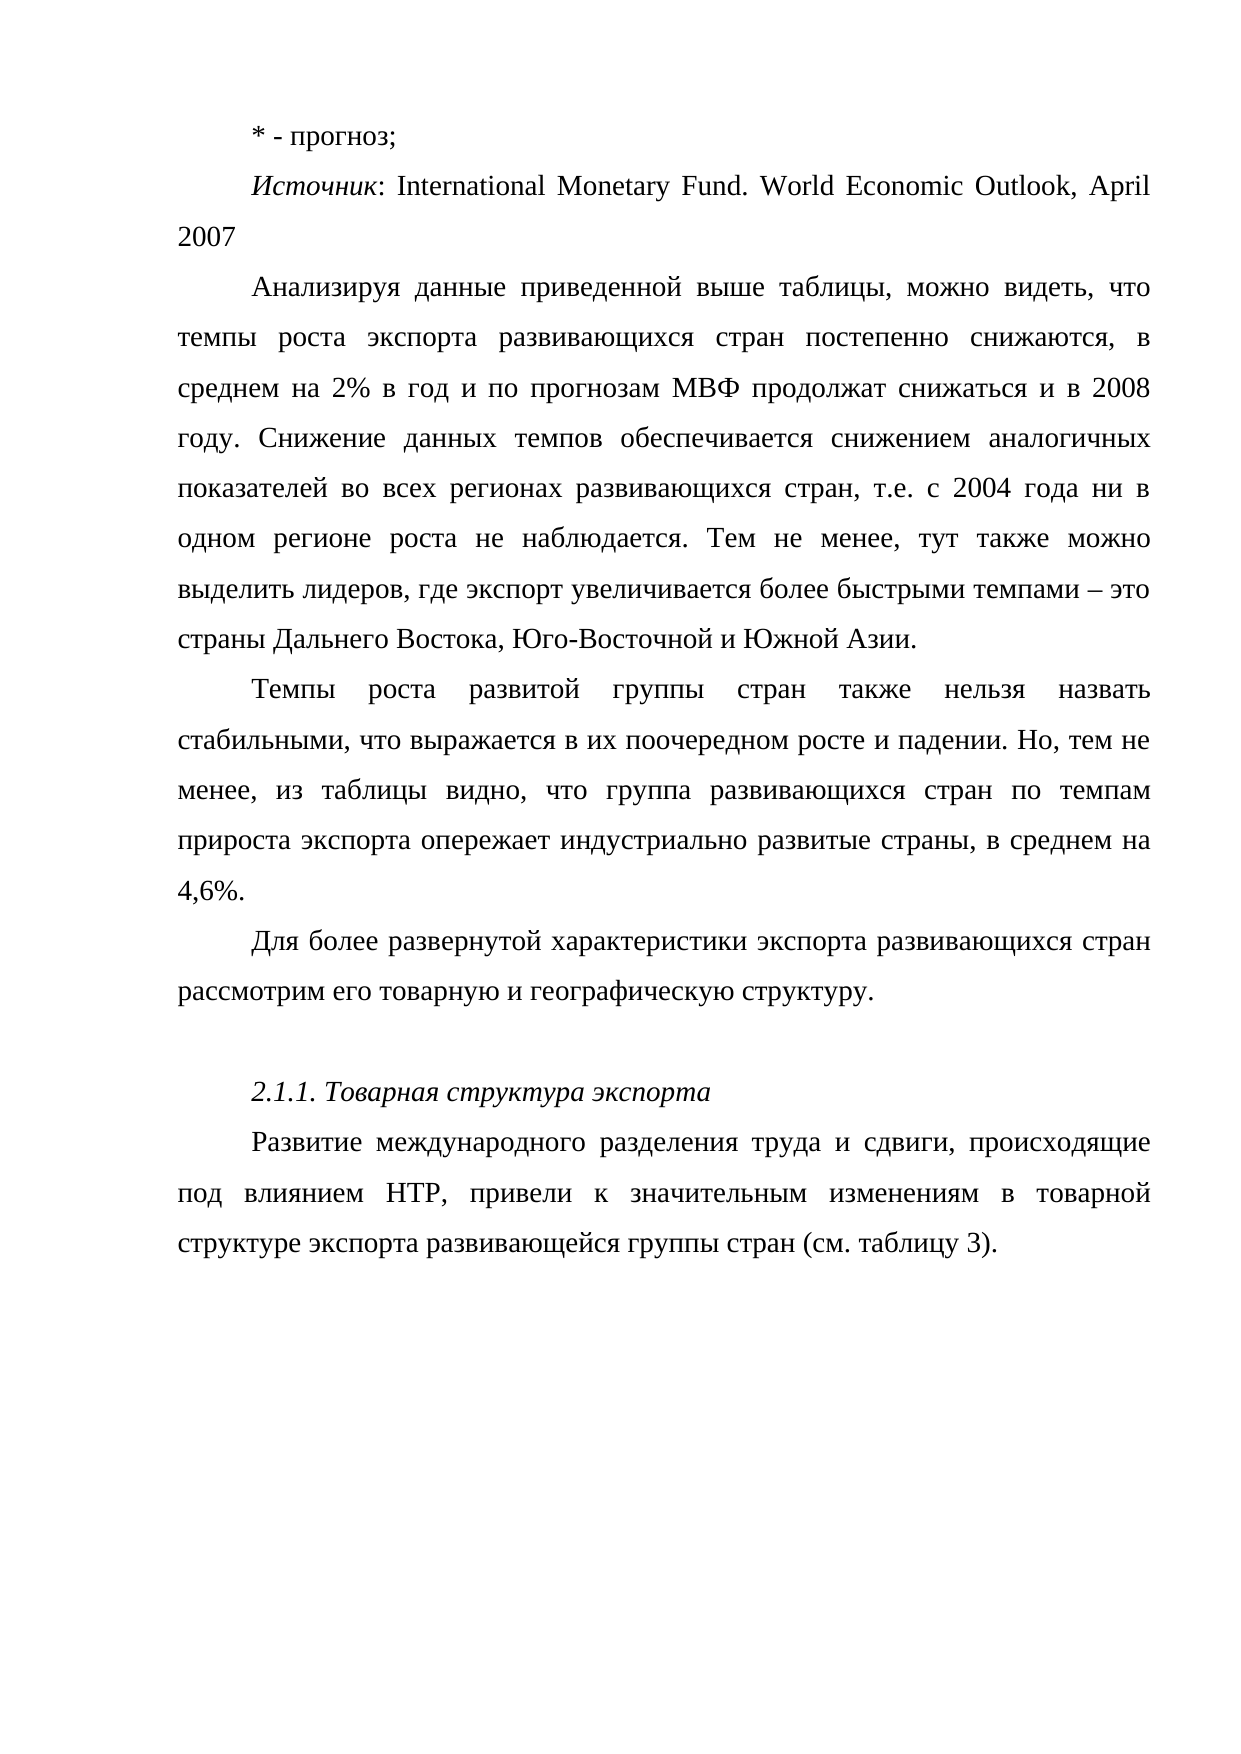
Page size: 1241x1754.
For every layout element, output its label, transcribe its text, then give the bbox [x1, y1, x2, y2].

text 2.1.1. Товарная структура экспорта [177, 1074, 1152, 1108]
text Анализируя данные приведенной выше таблицы, можно видеть, что темпы роста экспорта развивающихся стран постепенно снижаются, в среднем на 2% в год и по прогнозам МВФ продолжат снижаться и в 2008 году. Снижение данных темпов обеспечивается снижением аналогичных показателей во всех регионах развивающихся стран, т.е. с 2004 года ни в одном регионе роста не наблюдается. Тем не менее, тут также можно выделить лидеров, где экспорт увеличивается более быстрыми темпами – это страны Дальнего Востока, Юго-Восточной и Южной Азии. [177, 269, 1152, 655]
text Источник: International Monetary Fund. World Economic Outlook, April 2007 [177, 168, 1152, 252]
text * - прогноз; [177, 118, 1152, 152]
text Развитие международного разделения труда и сдвиги, происходящие под влиянием НТР, привели к значительным изменениям в товарной структуре экспорта развивающейся группы стран (см. таблицу 3). [177, 1124, 1152, 1258]
text Для более развернутой характеристики экспорта развивающихся стран рассмотрим его товарную и географическую структуру. [177, 923, 1152, 1007]
text Темпы роста развитой группы стран также нельзя назвать стабильными, что выражается в их поочередном росте и падении. Но, тем не менее, из таблицы видно, что группа развивающихся стран по темпам прироста экспорта опережает индустриально развитые страны, в среднем на 4,6%. [177, 672, 1152, 906]
